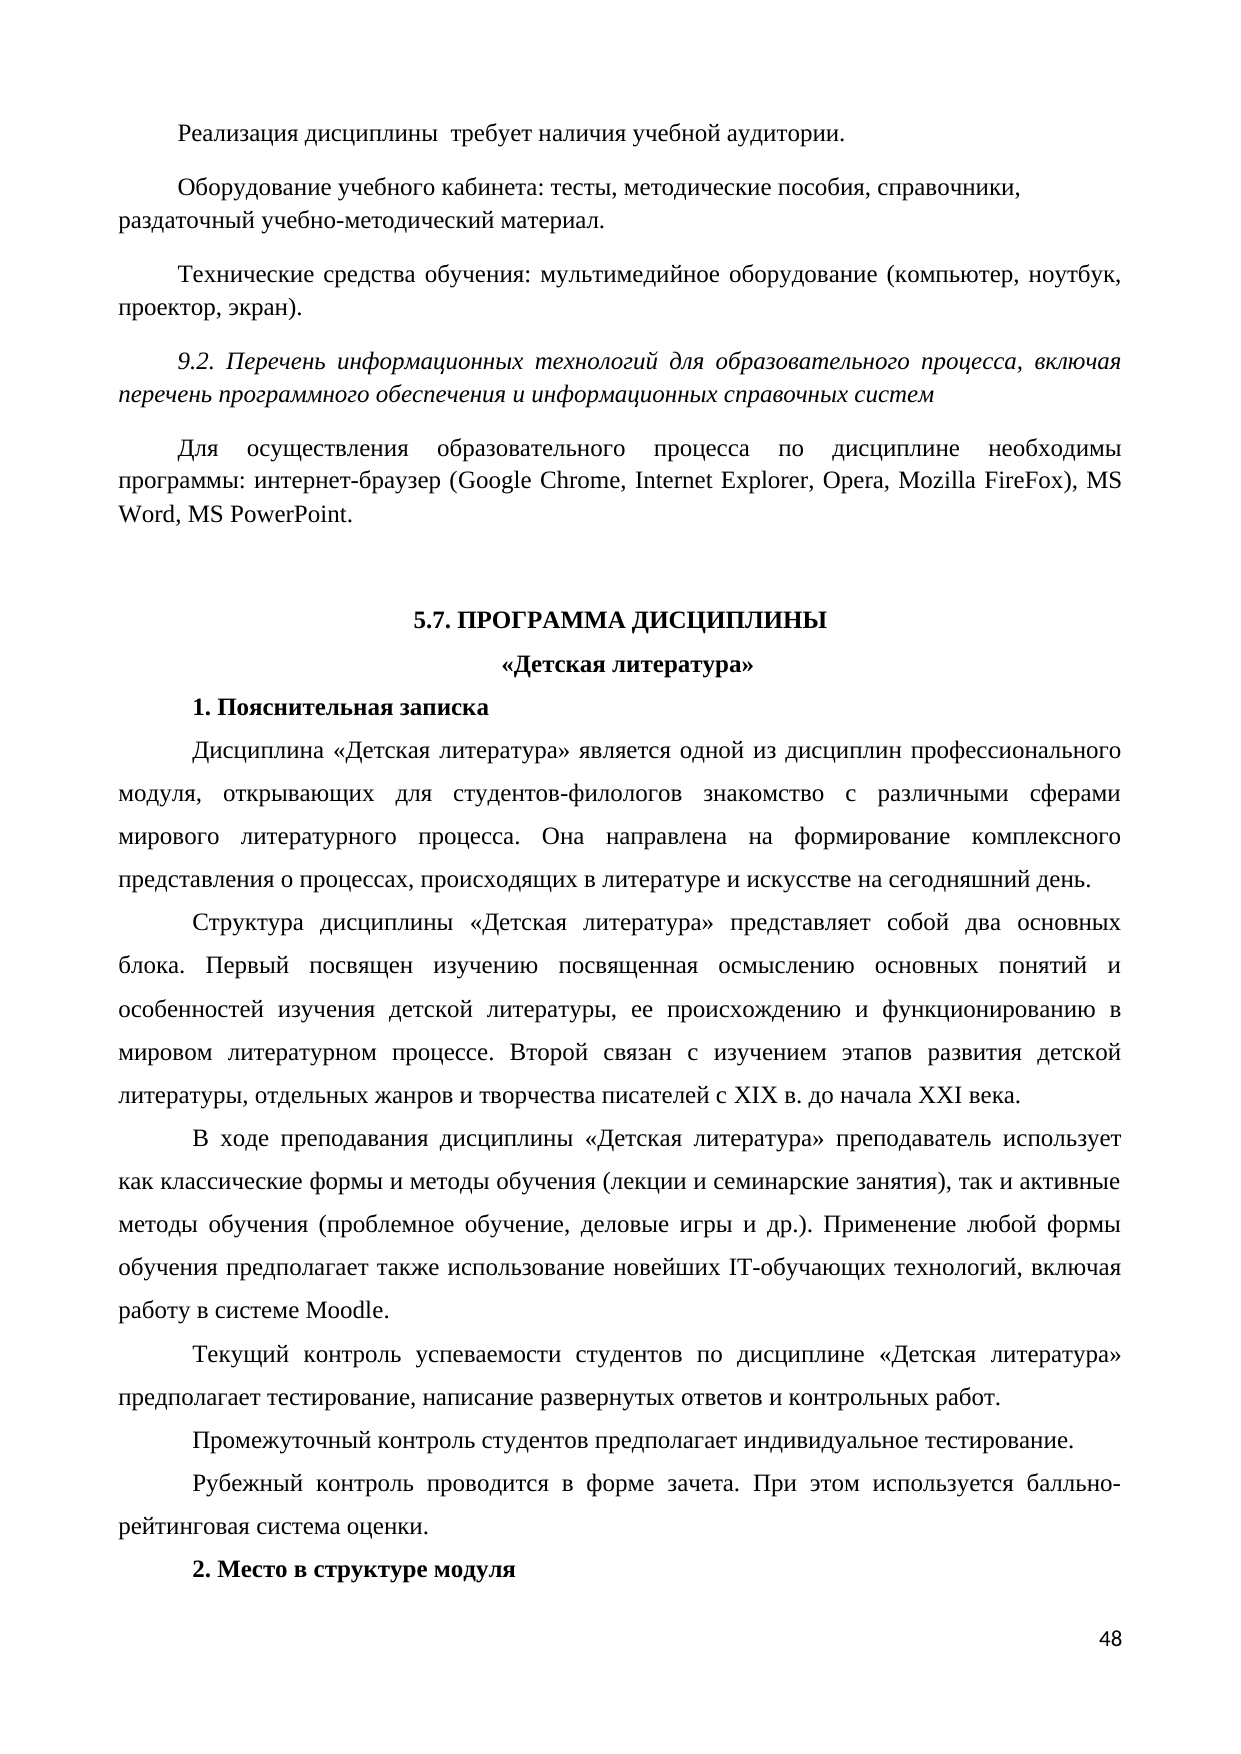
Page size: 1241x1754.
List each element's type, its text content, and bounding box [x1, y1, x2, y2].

text 2. Место в структуре модуля [118, 1554, 1122, 1583]
text «Детская литература» [118, 649, 1122, 677]
text Текущий контроль успеваемости студентов по дисциплине «Детская литература» предполагает тестирование, написание развернутых ответов и контрольных работ. [118, 1339, 1122, 1411]
text Рубежный контроль проводится в форме зачета. При этом используется балльно-рейтинговая система оценки. [118, 1468, 1122, 1540]
text Дисциплина «Детская литература» является одной из дисциплин профессионального модуля, открывающих для студентов-филологов знакомство с различными сферами мирового литературного процесса. Она направлена на формирование комплексного представления о процессах, происходящих в литературе и искусстве на сегодняшний день. [118, 735, 1122, 893]
text 5.7. ПРОГРАММА ДИСЦИПЛИНЫ [118, 606, 1122, 634]
text Оборудование учебного кабинета: тесты, методические пособия, справочники, раздаточный учебно-методический материал. [118, 172, 1122, 234]
text В ходе преподавания дисциплины «Детская литература» преподаватель использует как классические формы и методы обучения (лекции и семинарские занятия), так и активные методы обучения (проблемное обучение, деловые игры и др.). Применение любой формы обучения предполагает также использование новейших IT-обучающих технологий, включая работу в системе Moodle. [118, 1123, 1122, 1324]
text 9.2. Перечень информационных технологий для образовательного процесса, включая перечень программного обеспечения и информационных справочных систем [118, 346, 1122, 407]
text Реализация дисциплины требует наличия учебной аудитории. [118, 118, 1122, 147]
text Технические средства обучения: мультимедийное оборудование (компьютер, ноутбук, проектор, экран). [118, 259, 1122, 321]
text Промежуточный контроль студентов предполагает индивидуальное тестирование. [118, 1425, 1122, 1454]
text 1. Пояснительная записка [118, 692, 1122, 721]
text Структура дисциплины «Детская литература» представляет собой два основных блока. Первый посвящен изучению посвященная осмыслению основных понятий и особенностей изучения детской литературы, ее происхождению и функционированию в мировом литературном процессе. Второй связан с изучением этапов развития детской литературы, отдельных жанров и творчества писателей с XIX в. до начала XXI века. [118, 907, 1122, 1109]
text Для осуществления образовательного процесса по дисциплине необходимы программы: интернет-браузер (Google Chrome, Internet Explorer, Opera, Mozilla FireFox), MS Word, MS PowerPoint. [118, 433, 1122, 527]
